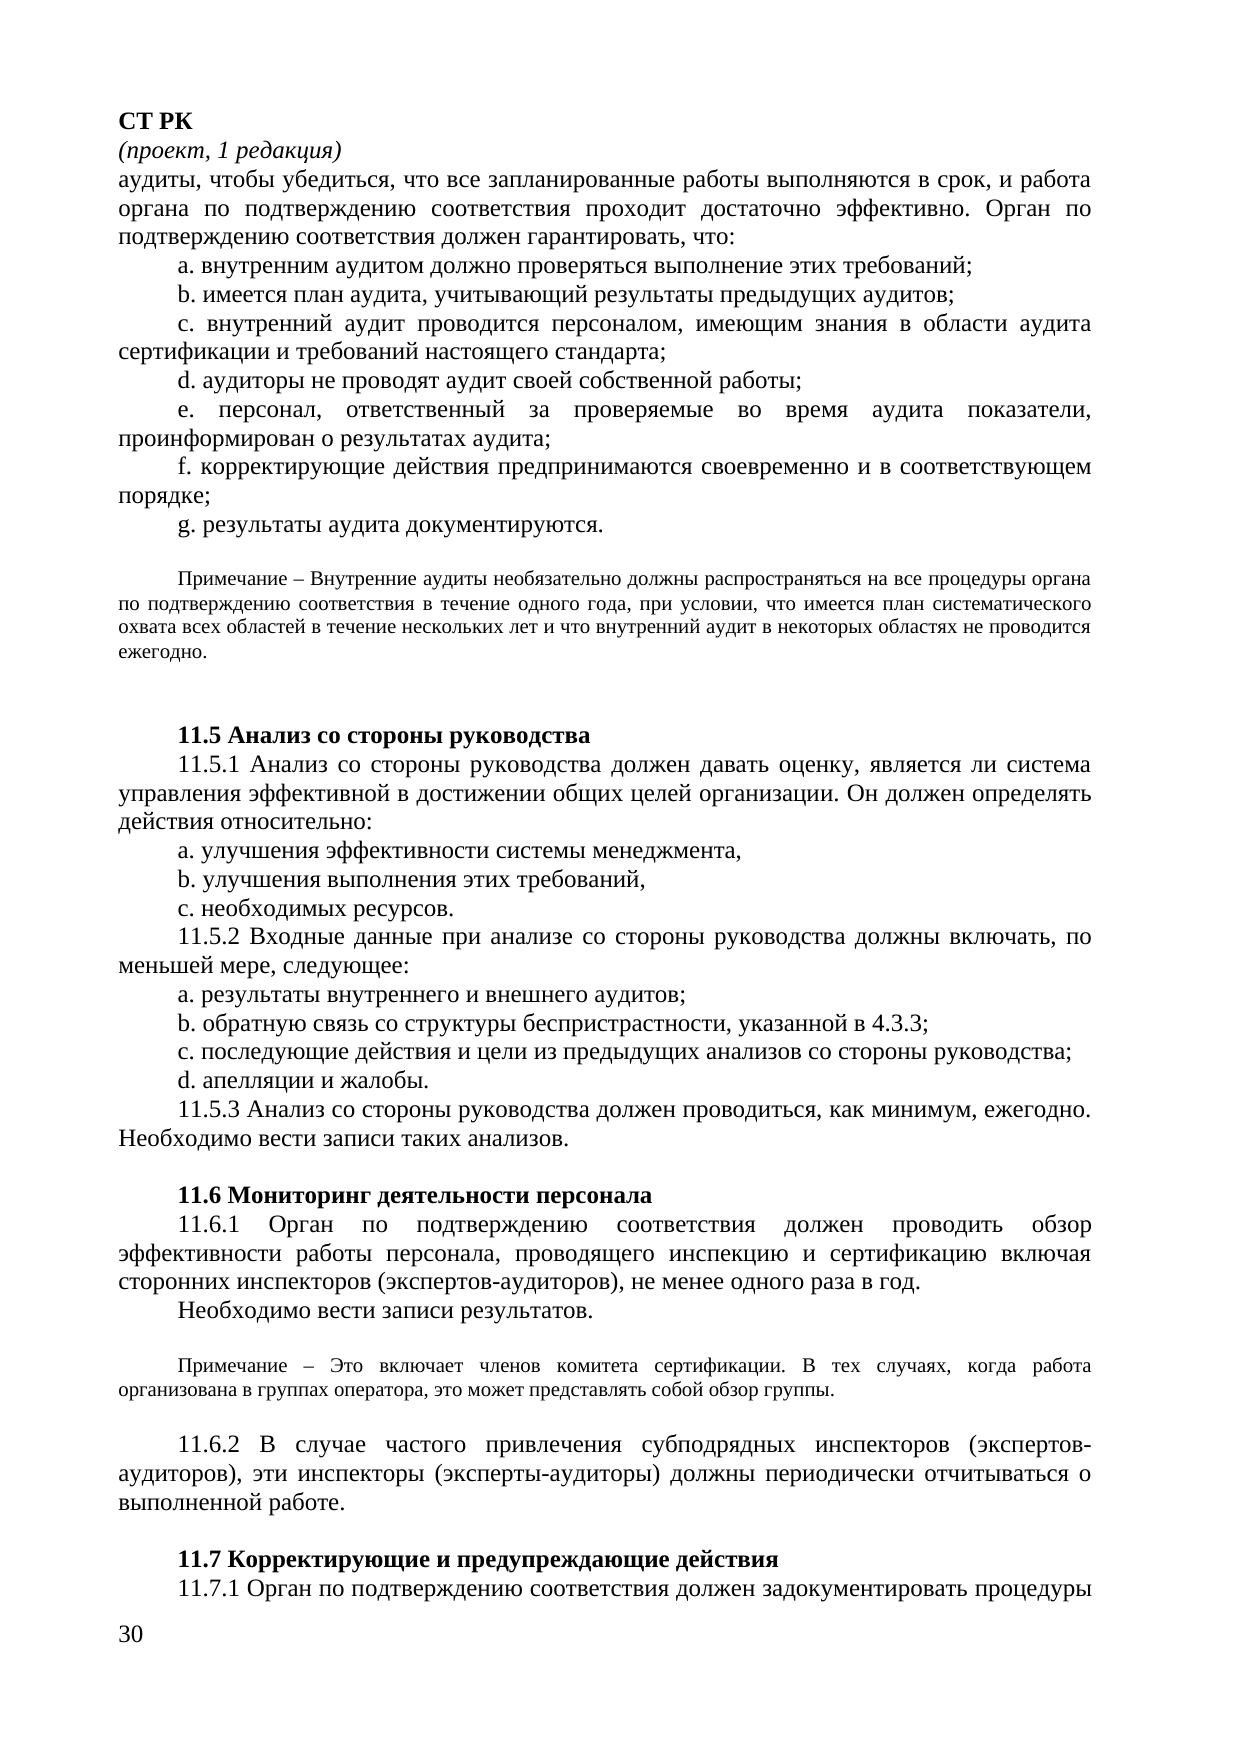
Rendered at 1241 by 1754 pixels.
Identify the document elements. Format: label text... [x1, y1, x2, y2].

text c. внутренний аудит проводится персоналом, имеющим знания в области аудита сертификации и требований настоящего стандарта; [118, 308, 1092, 365]
text a. внутренним аудитом должно проверяться выполнение этих требований; [118, 250, 1092, 279]
text 11.5.3 Анализ со стороны руководства должен проводиться, как минимум, ежегодно. Необходимо вести записи таких анализов. [118, 1094, 1092, 1151]
text b. улучшения выполнения этих требований, [118, 864, 1092, 893]
text e. персонал, ответственный за проверяемые во время аудита показатели, проинформирован о результатах аудита; [118, 394, 1092, 451]
text c. последующие действия и цели из предыдущих анализов со стороны руководства; [118, 1036, 1092, 1065]
text 11.7 Корректирующие и предупреждающие действия [118, 1544, 1092, 1573]
text b. имеется план аудита, учитывающий результаты предыдущих аудитов; [118, 279, 1092, 308]
text Примечание – Внутренние аудиты необязательно должны распространяться на все процедуры органа по подтверждению соответствия в течение одного года, при условии, что имеется план систематического охвата всех областей в течение нескольких лет и что внутренний аудит в некоторых областях не проводится ежегодно. [118, 566, 1092, 663]
text 11.5 Анализ со стороны руководства [118, 720, 1092, 749]
text b. обратную связь со структуры беспристрастности, указанной в 4.3.3; [118, 1008, 1092, 1036]
text a. результаты внутреннего и внешнего аудитов; [118, 979, 1092, 1008]
text 11.5.2 Входные данные при анализе со стороны руководства должны включать, по меньшей мере, следующее: [118, 921, 1092, 979]
text d. апелляции и жалобы. [118, 1065, 1092, 1094]
text a. улучшения эффективности системы менеджмента, [118, 835, 1092, 864]
text Примечание – Это включает членов комитета сертификации. В тех случаях, когда работа организована в группах оператора, это может представлять собой обзор группы. [118, 1353, 1092, 1401]
text 11.6.1 Орган по подтверждению соответствия должен проводить обзор эффективности работы персонала, проводящего инспекцию и сертификацию включая сторонних инспекторов (экспертов-аудиторов), не менее одного раза в год. [118, 1209, 1092, 1295]
text c. необходимых ресурсов. [118, 893, 1092, 921]
text d. аудиторы не проводят аудит своей собственной работы; [118, 365, 1092, 394]
text 11.6.2 В случае частого привлечения субподрядных инспекторов (экспертов-аудиторов), эти инспекторы (эксперты-аудиторы) должны периодически отчитываться о выполненной работе. [118, 1429, 1092, 1516]
text Необходимо вести записи результатов. [118, 1295, 1092, 1324]
text 11.5.1 Анализ со стороны руководства должен давать оценку, является ли система управления эффективной в достижении общих целей организации. Он должен определять действия относительно: [118, 749, 1092, 835]
text g. результаты аудита документируются. [118, 509, 1092, 538]
text f. корректирующие действия предпринимаются своевременно и в соответствующем порядке; [118, 451, 1092, 509]
text 11.6 Мониторинг деятельности персонала [118, 1180, 1092, 1209]
